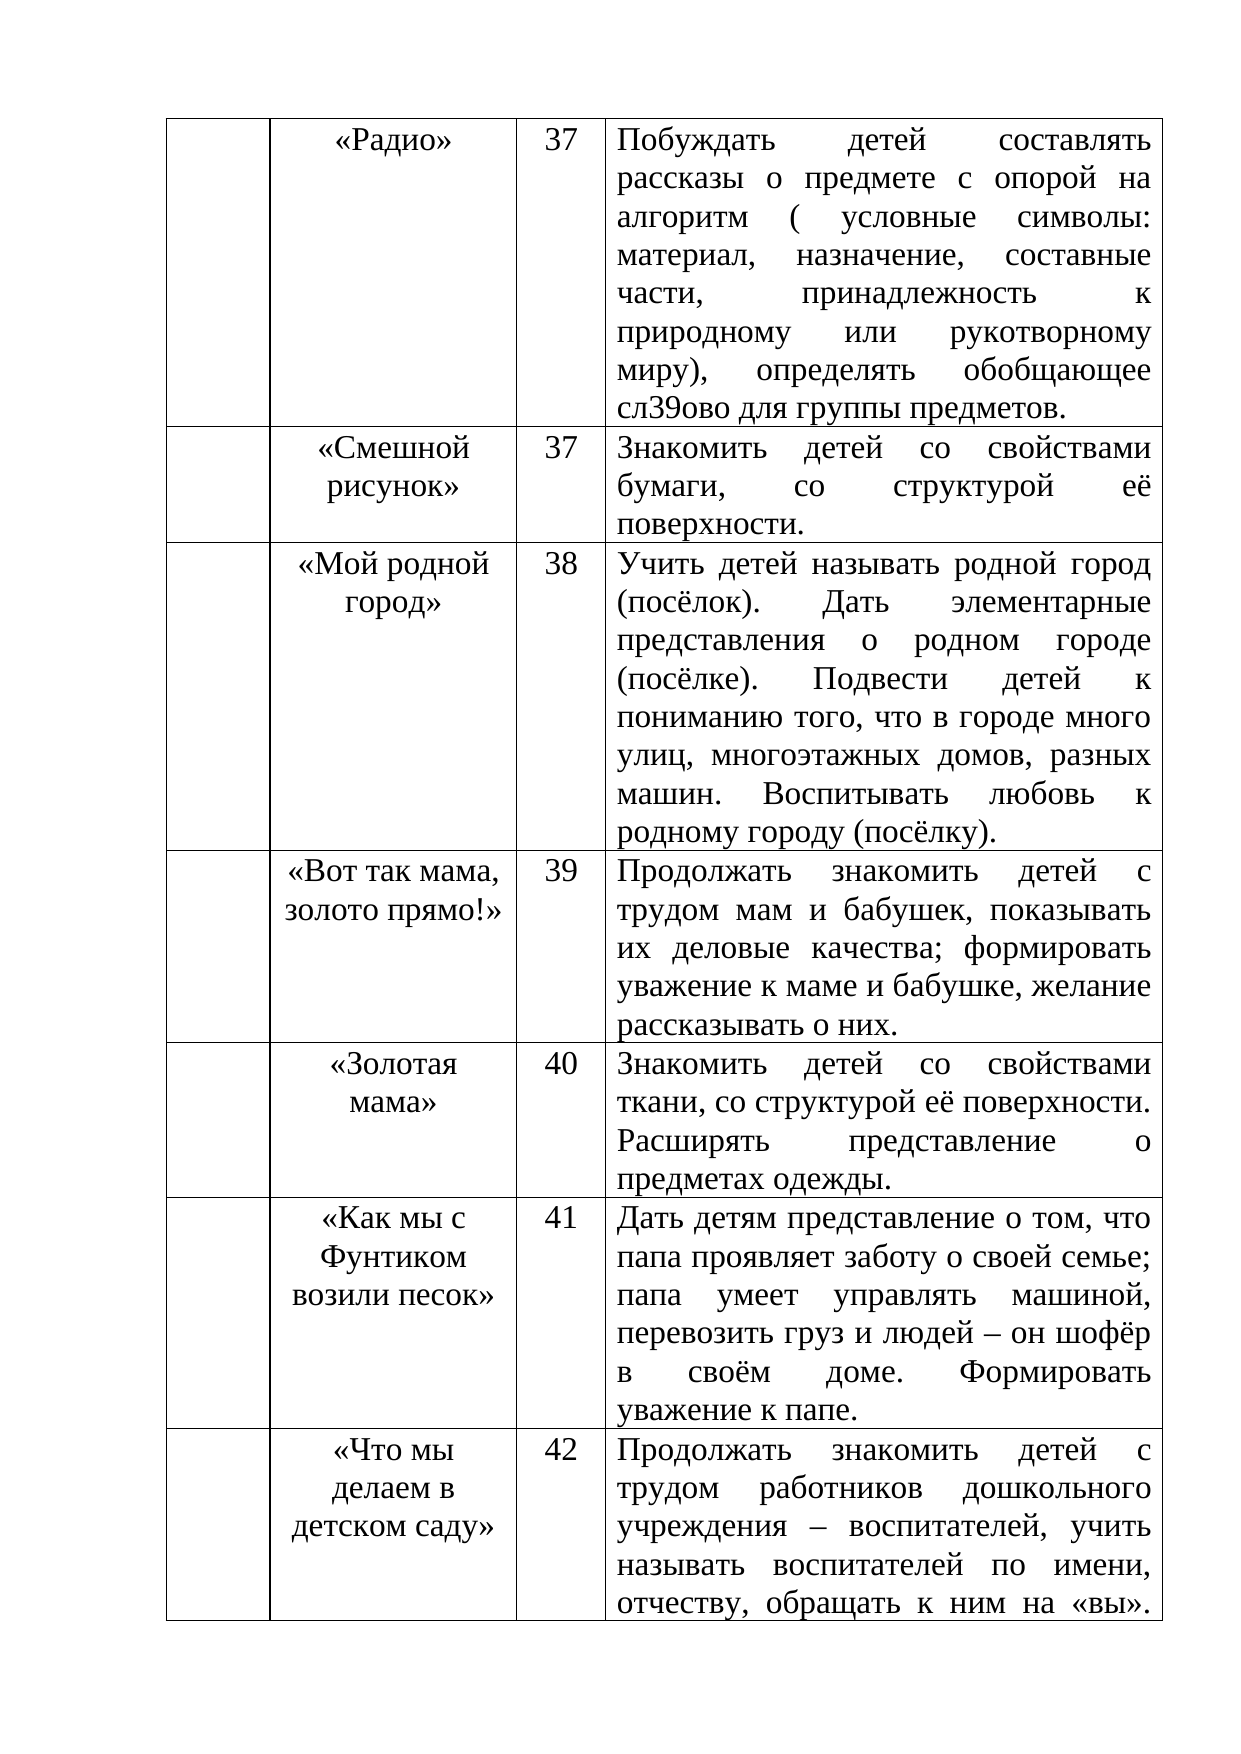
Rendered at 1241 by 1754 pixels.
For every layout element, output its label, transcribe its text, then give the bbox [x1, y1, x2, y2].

table_cell «Вот так мама, золото прямо!» [271, 851, 516, 1042]
table_cell «Золотая мама» [271, 1043, 516, 1197]
table_cell [167, 1198, 269, 1428]
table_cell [606, 1429, 1162, 1620]
table_cell 40 [517, 1043, 605, 1197]
table_cell 37 [517, 119, 605, 426]
table_cell Знакомить детей со свойствами бумаги, со структурой её поверхности. [606, 427, 1162, 542]
table_cell 39 [517, 851, 605, 1042]
table_cell «Как мы с Фунтиком возили песок» [271, 1198, 516, 1428]
table_cell Знакомить детей со свойствами ткани, со структурой её поверхности. Расширять представление о предметах одежды. [606, 1043, 1162, 1197]
table_cell [167, 543, 269, 849]
table_cell Дать детям представление о том, что папа проявляет заботу о своей семье; папа умеет управлять машиной, перевозить груз и людей – он шофёр в своём доме. Формировать уважение к папе. [606, 1198, 1162, 1428]
table_cell [167, 1429, 269, 1620]
table_cell [167, 851, 269, 1042]
table_cell 38 [517, 543, 605, 849]
table_cell Учить детей называть родной город (посёлок). Дать элементарные представления о родном городе (посёлке). Подвести детей к пониманию того, что в городе много улиц, многоэтажных домов, разных машин. Воспитывать любовь к родному городу (посёлку). [606, 543, 1162, 849]
table_cell «Смешной рисунок» [271, 427, 516, 542]
table_cell [167, 1043, 269, 1197]
table_cell «Радио» [271, 119, 516, 426]
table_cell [271, 1429, 516, 1620]
table_cell 41 [517, 1198, 605, 1428]
table_cell 37 [517, 427, 605, 542]
table_cell Побуждать детей составлять рассказы о предмете с опорой на алгоритм ( условные символы: материал, назначение, составные части, принадлежность к природному или рукотворному миру), определять обобщающее сл39ово для группы предметов. [606, 119, 1162, 426]
table_cell «Мой родной город» [271, 543, 516, 849]
table_cell Продолжать знакомить детей с трудом мам и бабушек, показывать их деловые качества; формировать уважение к маме и бабушке, желание рассказывать о них. [606, 851, 1162, 1042]
table_cell [167, 427, 269, 542]
table_cell [167, 119, 269, 426]
table_cell 42 [517, 1429, 605, 1620]
